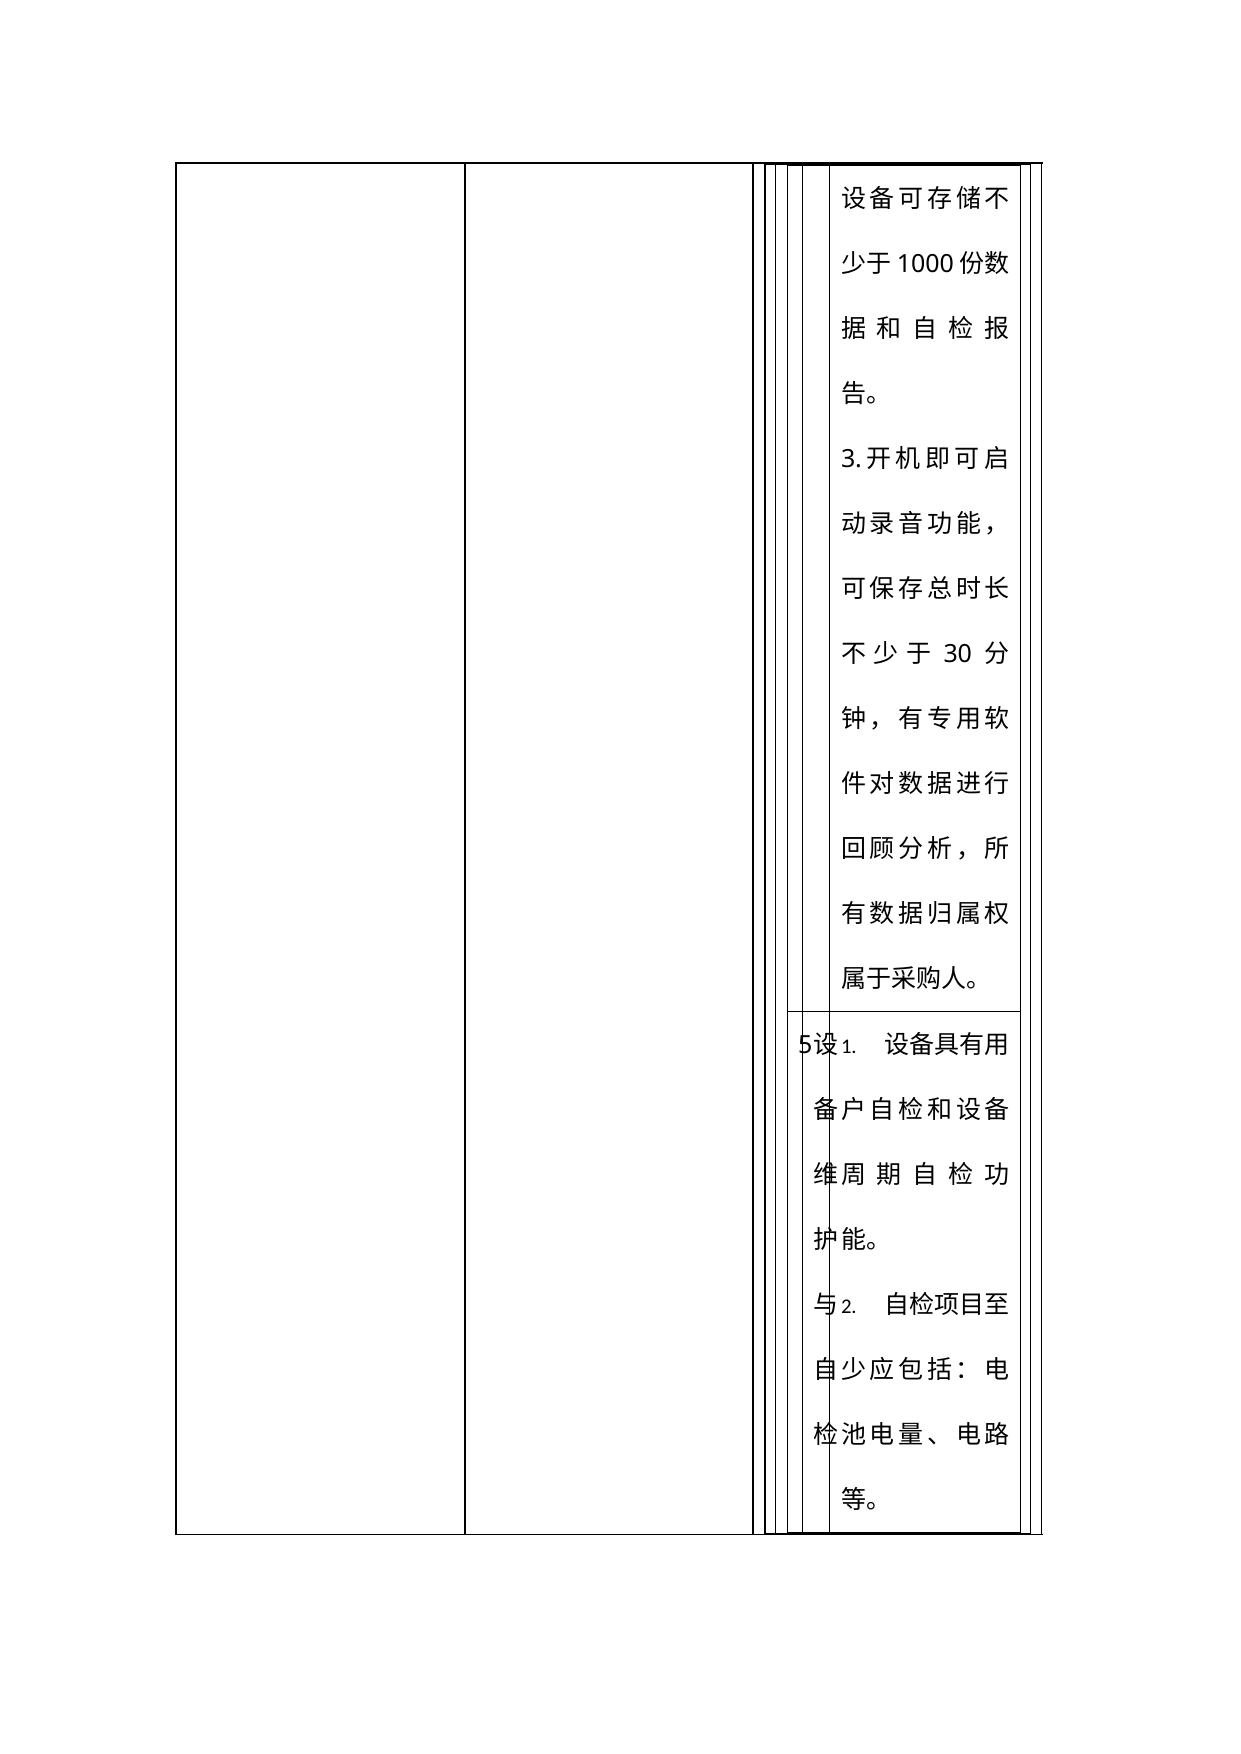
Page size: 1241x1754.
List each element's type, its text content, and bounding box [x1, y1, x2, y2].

table_cell [776, 165, 787, 1533]
table_cell [788, 1012, 802, 1532]
table_cell [1021, 165, 1030, 1533]
table_cell [803, 1012, 829, 1532]
table_cell [830, 166, 1020, 1011]
table_cell [766, 165, 775, 1533]
table_cell 1 [177, 164, 464, 1534]
table_cell [466, 164, 752, 1534]
table_cell [788, 166, 802, 1011]
table_cell [830, 1012, 1020, 1532]
table_cell [803, 166, 829, 1011]
table_cell [754, 164, 764, 1534]
table_cell [1031, 164, 1041, 1534]
